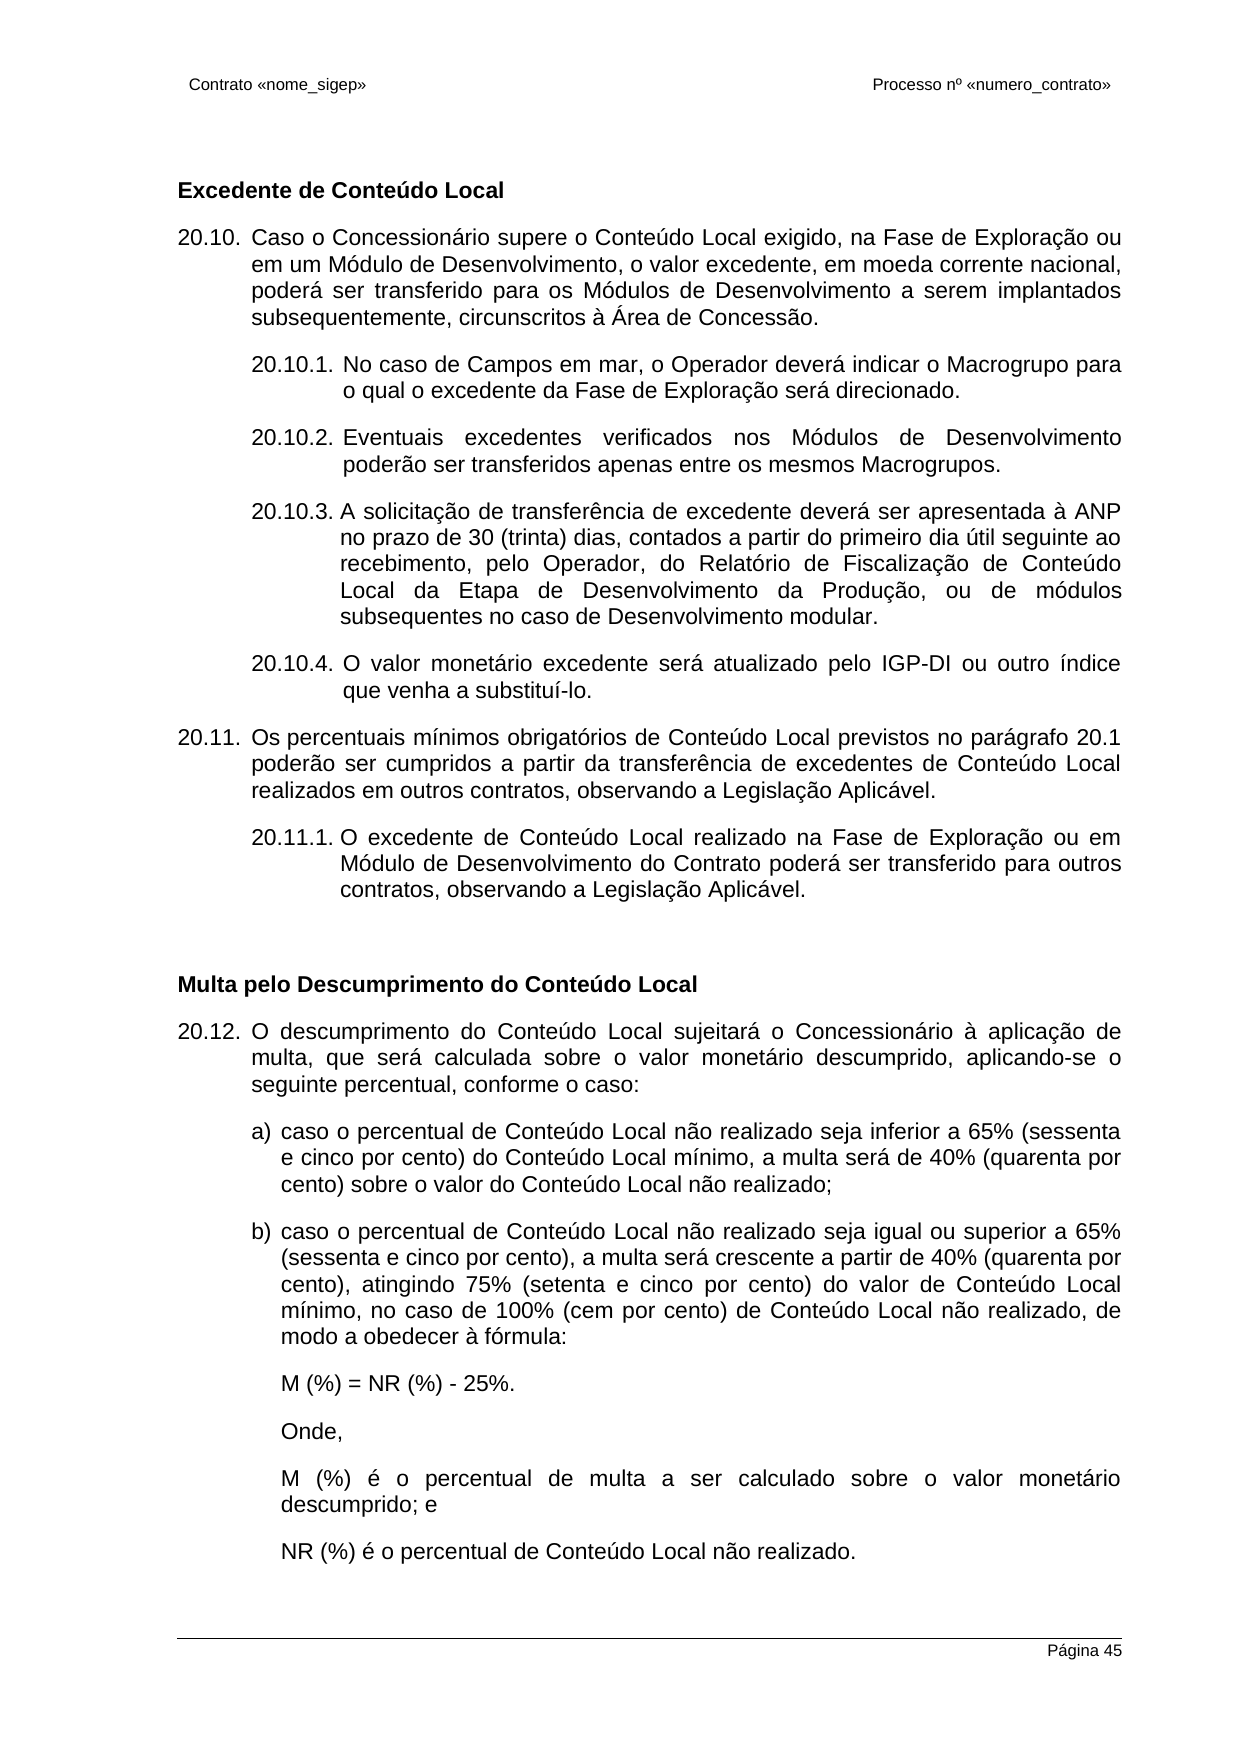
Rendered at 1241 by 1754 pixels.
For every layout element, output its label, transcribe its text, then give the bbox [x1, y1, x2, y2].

text Onde, [281, 1418, 1122, 1444]
text M (%) = NR (%) - 25%. [281, 1370, 1122, 1397]
list Caso o Concessionário supere o Conteúdo Local exigido, na Fase de Exploração ou em um Módulo de Desenvolvimento, o valor excedente, em moeda corrente nacional, poderá ser transferido para os Módulos de Desenvolvimento a serem implantados subsequentemente, circunscritos à Área de Concessão. [177, 224, 1122, 330]
text Multa pelo Descumprimento do Conteúdo Local [177, 971, 1122, 997]
text 20.11.1. O excedente de Conteúdo Local realizado na Fase de Exploração ou em Módulo de Desenvolvimento do Contrato poderá ser transferido para outros contratos, observando a Legislação Aplicável. [251, 824, 1122, 903]
text Excedente de Conteúdo Local [177, 177, 1122, 203]
list Eventuais excedentes verificados nos Módulos de Desenvolvimento poderão ser transferidos apenas entre os mesmos Macrogrupos. [251, 424, 1122, 477]
list caso o percentual de Conteúdo Local não realizado seja igual ou superior a 65% (sessenta e cinco por cento), a multa será crescente a partir de 40% (quarenta por cento), atingindo 75% (setenta e cinco por cento) do valor de Conteúdo Local mínimo, no caso de 100% (cem por cento) de Conteúdo Local não realizado, de modo a obedecer à fórmula: [251, 1218, 1122, 1349]
list caso o percentual de Conteúdo Local não realizado seja inferior a 65% (sessenta e cinco por cento) do Conteúdo Local mínimo, a multa será de 40% (quarenta por cento) sobre o valor do Conteúdo Local não realizado; [251, 1118, 1122, 1197]
list Os percentuais mínimos obrigatórios de Conteúdo Local previstos no parágrafo 20.1 poderão ser cumpridos a partir da transferência de excedentes de Conteúdo Local realizados em outros contratos, observando a Legislação Aplicável. [177, 724, 1122, 803]
text A solicitação de transferência de excedente deverá ser apresentada à ANP no prazo de 30 (trinta) dias, contados a partir do primeiro dia útil seguinte ao recebimento, pelo Operador, do Relatório de Fiscalização de Conteúdo Local da Etapa de Desenvolvimento da Produção, ou de módulos subsequentes no caso de Desenvolvimento modular. [251, 498, 1122, 629]
text NR (%) é o percentual de Conteúdo Local não realizado. [281, 1538, 1122, 1565]
text M (%) é o percentual de multa a ser calculado sobre o valor monetário descumprido; e [281, 1465, 1122, 1517]
list O descumprimento do Conteúdo Local sujeitará o Concessionário à aplicação de multa, que será calculada sobre o valor monetário descumprido, aplicando-se o seguinte percentual, conforme o caso: [177, 1018, 1122, 1097]
list No caso de Campos em mar, o Operador deverá indicar o Macrogrupo para o qual o excedente da Fase de Exploração será direcionado. [251, 351, 1122, 403]
list O valor monetário excedente será atualizado pelo IGP-DI ou outro índice que venha a substituí-lo. [251, 650, 1122, 703]
